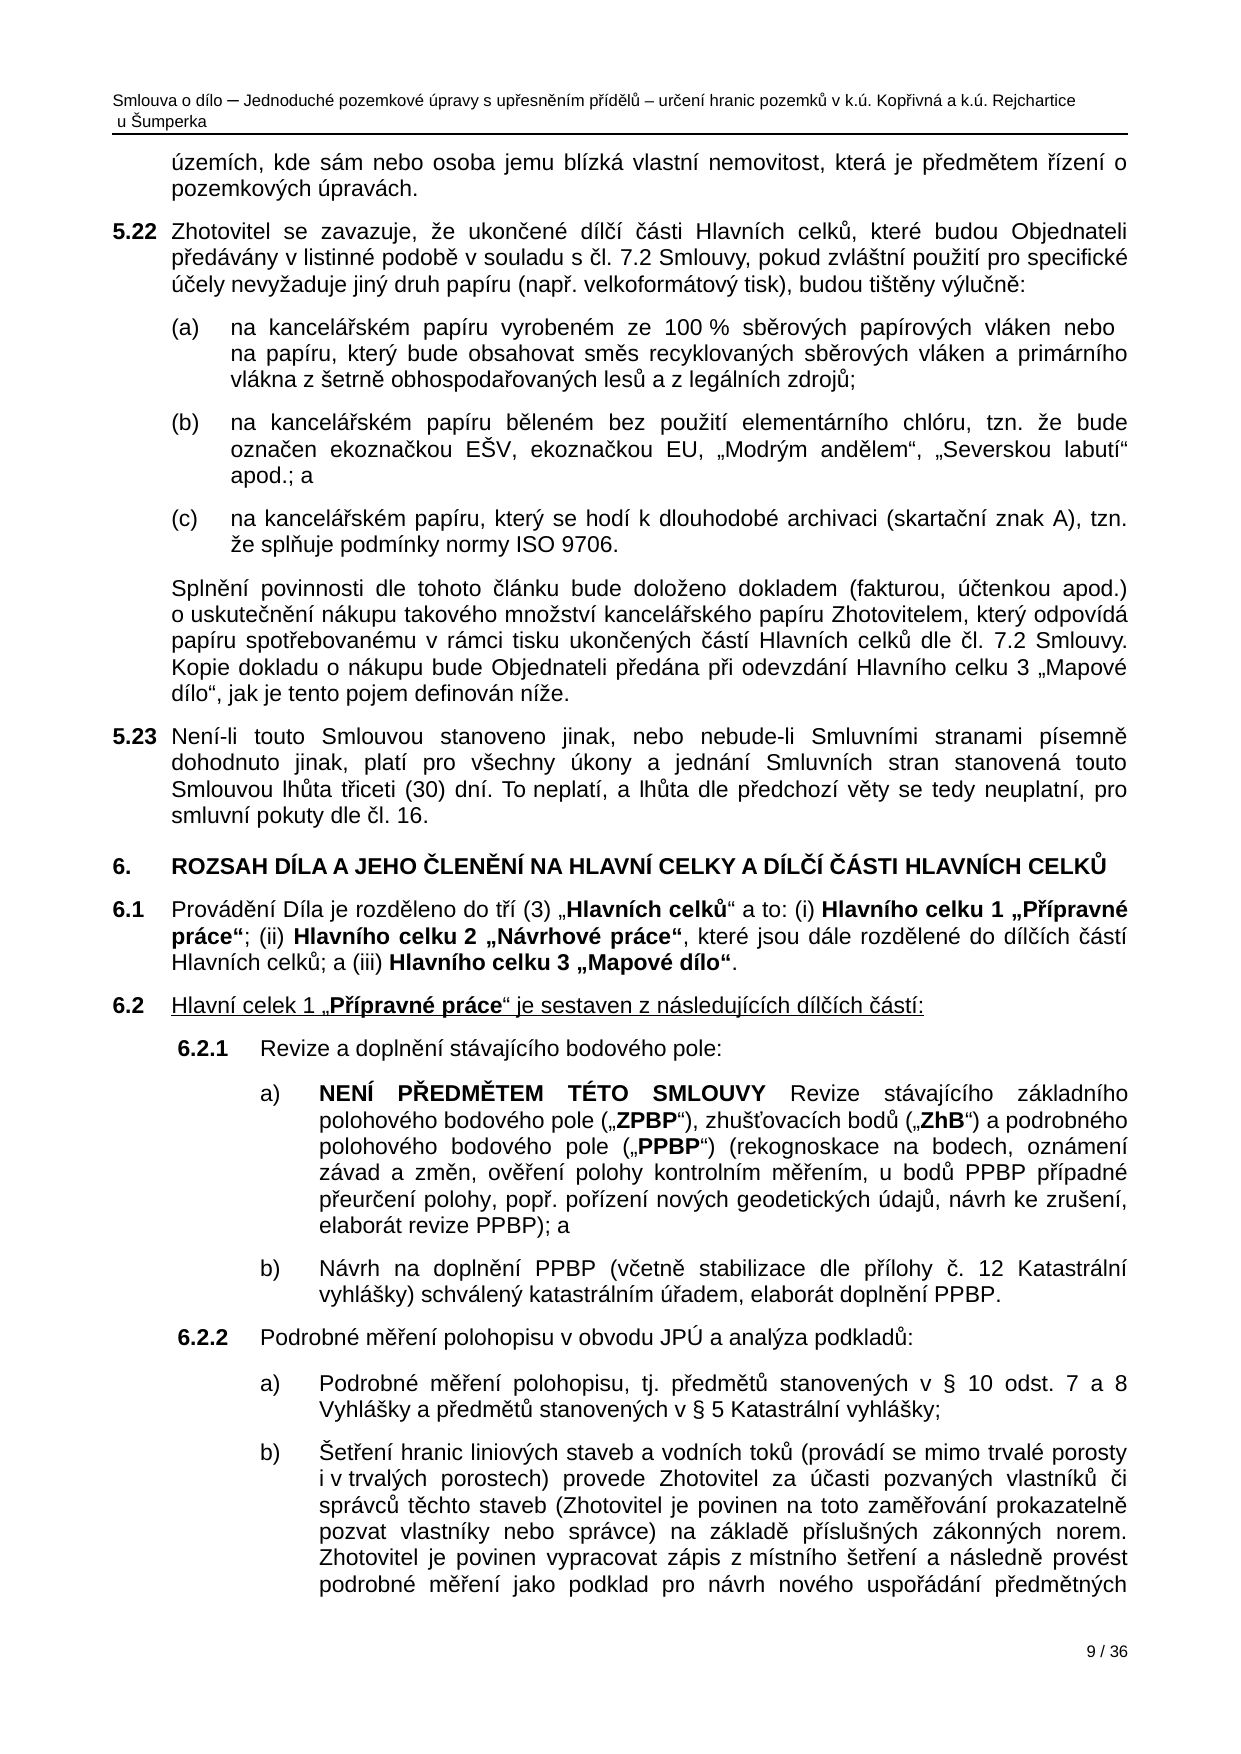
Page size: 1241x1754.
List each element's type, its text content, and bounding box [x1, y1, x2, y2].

list na kancelářském papíru běleném bez použití elementárního chlóru, tzn. že bude označen ekoznačkou EŠV, ekoznačkou EU, „Modrým andělem“, „Severskou labutí“ apod.; a [171, 409, 1128, 488]
text Není-li touto Smlouvou stanoveno jinak, nebo nebude-li Smluvními stranami písemně dohodnuto jinak, platí pro všechny úkony a jednání Smluvních stran stanovená touto Smlouvou lhůta třiceti (30) dní. To neplatí, a lhůta dle předchozí věty se tedy neuplatní, pro smluvní pokuty dle čl. 16. [112, 723, 1128, 828]
text Hlavní celek 1 „Přípravné práce“ je sestaven z následujících dílčích částí: [112, 992, 1128, 1018]
list NENÍ PŘEDMĚTEM TÉTO SMLOUVY Revize stávajícího základního polohového bodového pole („ZPBP“), zhušťovacích bodů („ZhB“) a podrobného polohového bodového pole („PPBP“) (rekognoskace na bodech, oznámení závad a změn, ověření polohy kontrolním měřením, u bodů PPBP případné přeurčení polohy, popř. pořízení nových geodetických údajů, návrh ke zrušení, elaborát revize PPBP); a [260, 1080, 1128, 1238]
text Podrobné měření polohopisu v obvodu JPÚ a analýza podkladů: [177, 1324, 1128, 1351]
text Zhotovitel se zavazuje, že ukončené dílčí části Hlavních celků, které budou Objednateli předávány v listinné podobě v souladu s čl. 7.2 Smlouvy, pokud zvláštní použití pro specifické účely nevyžaduje jiný druh papíru (např. velkoformátový tisk), budou tištěny výlučně: [112, 218, 1128, 297]
text Rozsah díla a jeho členění na hlavní celky a dílčí části Hlavních celků [112, 853, 1128, 880]
list Splnění povinnosti dle tohoto článku bude doloženo dokladem (fakturou, účtenkou apod.) o uskutečnění nákupu takového množství kancelářského papíru Zhotovitelem, který odpovídá papíru spotřebovanému v rámci tisku ukončených částí Hlavních celků dle čl. 7.2 Smlouvy. Kopie dokladu o nákupu bude Objednateli předána při odevzdání Hlavního celku 3 „Mapové dílo“, jak je tento pojem definován níže. [171, 574, 1128, 706]
text Revize a doplnění stávajícího bodového pole: [177, 1035, 1128, 1061]
list Návrh na doplnění PPBP (včetně stabilizace dle přílohy č. 12 Katastrální vyhlášky) schválený katastrálním úřadem, elaborát doplnění PPBP. [260, 1255, 1128, 1308]
list na kancelářském papíru, který se hodí k dlouhodobé archivaci (skartační znak A), tzn. že splňuje podmínky normy ISO 9706. [171, 505, 1128, 558]
text Provádění Díla je rozděleno do tří (3) „Hlavních celků“ a to: (i) Hlavního celku 1 „Přípravné práce“; (ii) Hlavního celku 2 „Návrhové práce“, které jsou dále rozdělené do dílčích částí Hlavních celků; a (iii) Hlavního celku 3 „Mapové dílo“. [112, 896, 1128, 975]
list na kancelářském papíru vyrobeném ze 100 % sběrových papírových vláken nebo na papíru, který bude obsahovat směs recyklovaných sběrových vláken a primárního vlákna z šetrně obhospodařovaných lesů a z legálních zdrojů; [171, 314, 1128, 393]
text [112, 148, 1128, 201]
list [260, 1439, 1128, 1597]
list Podrobné měření polohopisu, tj. předmětů stanovených v § 10 odst. 7 a 8 Vyhlášky a předmětů stanovených v § 5 Katastrální vyhlášky; [260, 1369, 1128, 1422]
